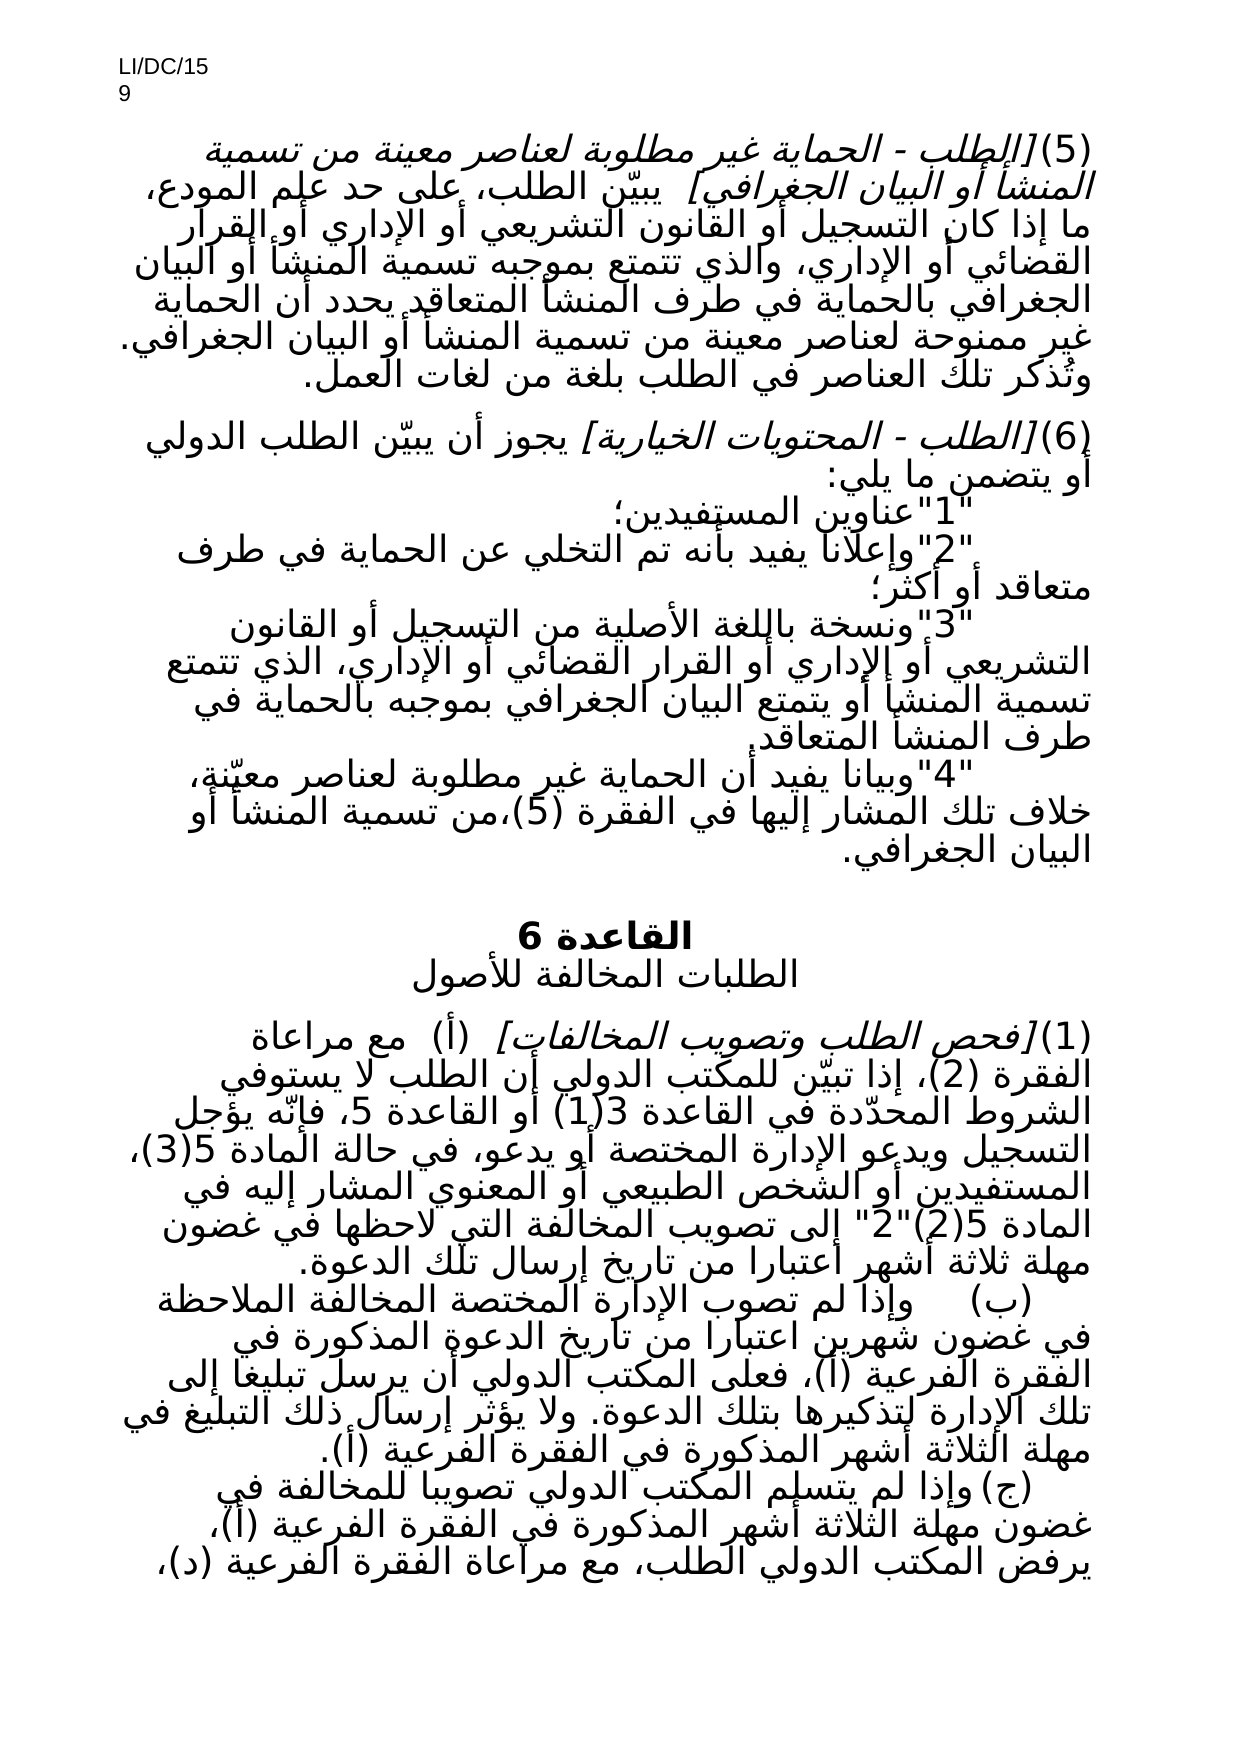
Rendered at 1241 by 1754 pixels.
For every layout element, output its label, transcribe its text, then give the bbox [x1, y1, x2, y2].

text (ب) وإذا لم تصوب الإدارة المختصة المخالفة الملاحظة في غضون شهرين اعتبارا من تاريخ الدعوة المذكورة في الفقرة الفرعية (أ)، فعلى المكتب الدولي أن يرسل تبليغا إلى تلك الإدارة لتذكيرها بتلك الدعوة. ولا يؤثر إرسال ذلك التبليغ في مهلة الثلاثة أشهر المذكورة في الفقرة الفرعية (أ). [118, 1282, 1092, 1470]
text القاعدة 6 [118, 920, 1092, 957]
text (5) [الطلب - الحماية غير مطلوبة لعناصر معينة من تسمية المنشأ أو البيان الجغرافي] يبيّن الطلب، على حد علم المودع، ما إذا كان التسجيل أو القانون التشريعي أو الإداري أو القرار القضائي أو الإداري، والذي تتمتع بموجبه تسمية المنشأ أو البيان الجغرافي بالحماية في طرف المنشأ المتعاقد يحدد أن الحماية غير ممنوحة لعناصر معينة من تسمية المنشأ أو البيان الجغرافي. وتُذكر تلك العناصر في الطلب بلغة من لغات العمل. [118, 132, 1093, 395]
text (1) [فحص الطلب وتصويب المخالفات] (أ) مع مراعاة الفقرة (2)، إذا تبيّن للمكتب الدولي أن الطلب لا يستوفي الشروط المحدّدة في القاعدة 3(1) أو القاعدة 5، فإنّه يؤجل التسجيل ويدعو الإدارة المختصة أو يدعو، في حالة المادة 5(3)، المستفيدين أو الشخص الطبيعي أو المعنوي المشار إليه في المادة 5(2)"2" إلى تصويب المخالفة التي لاحظها في غضون مهلة ثلاثة أشهر اعتبارا من تاريخ إرسال تلك الدعوة. [118, 1020, 1092, 1282]
text "1" عناوين المستفيدين؛ [118, 495, 1093, 532]
text (6) [الطلب - المحتويات الخيارية] يجوز أن يبيّن الطلب الدولي أو يتضمن ما يلي: [118, 420, 1092, 495]
text "3" ونسخة باللغة الأصلية من التسجيل أو القانون التشريعي أو الإداري أو القرار القضائي أو الإداري، الذي تتمتع تسمية المنشأ أو يتمتع البيان الجغرافي بموجبه بالحماية في طرف المنشأ المتعاقد. [118, 607, 1092, 757]
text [118, 1470, 1092, 1582]
text الطلبات المخالفة للأصول [118, 957, 1092, 995]
text "4" وبيانا يفيد أن الحماية غير مطلوبة لعناصر معيّنة، خلاف تلك المشار إليها في الفقرة (5)،من تسمية المنشأ أو البيان الجغرافي. [118, 757, 1092, 870]
text "2" وإعلانا يفيد بأنه تم التخلي عن الحماية في طرف متعاقد أو أكثر؛ [118, 532, 1093, 607]
